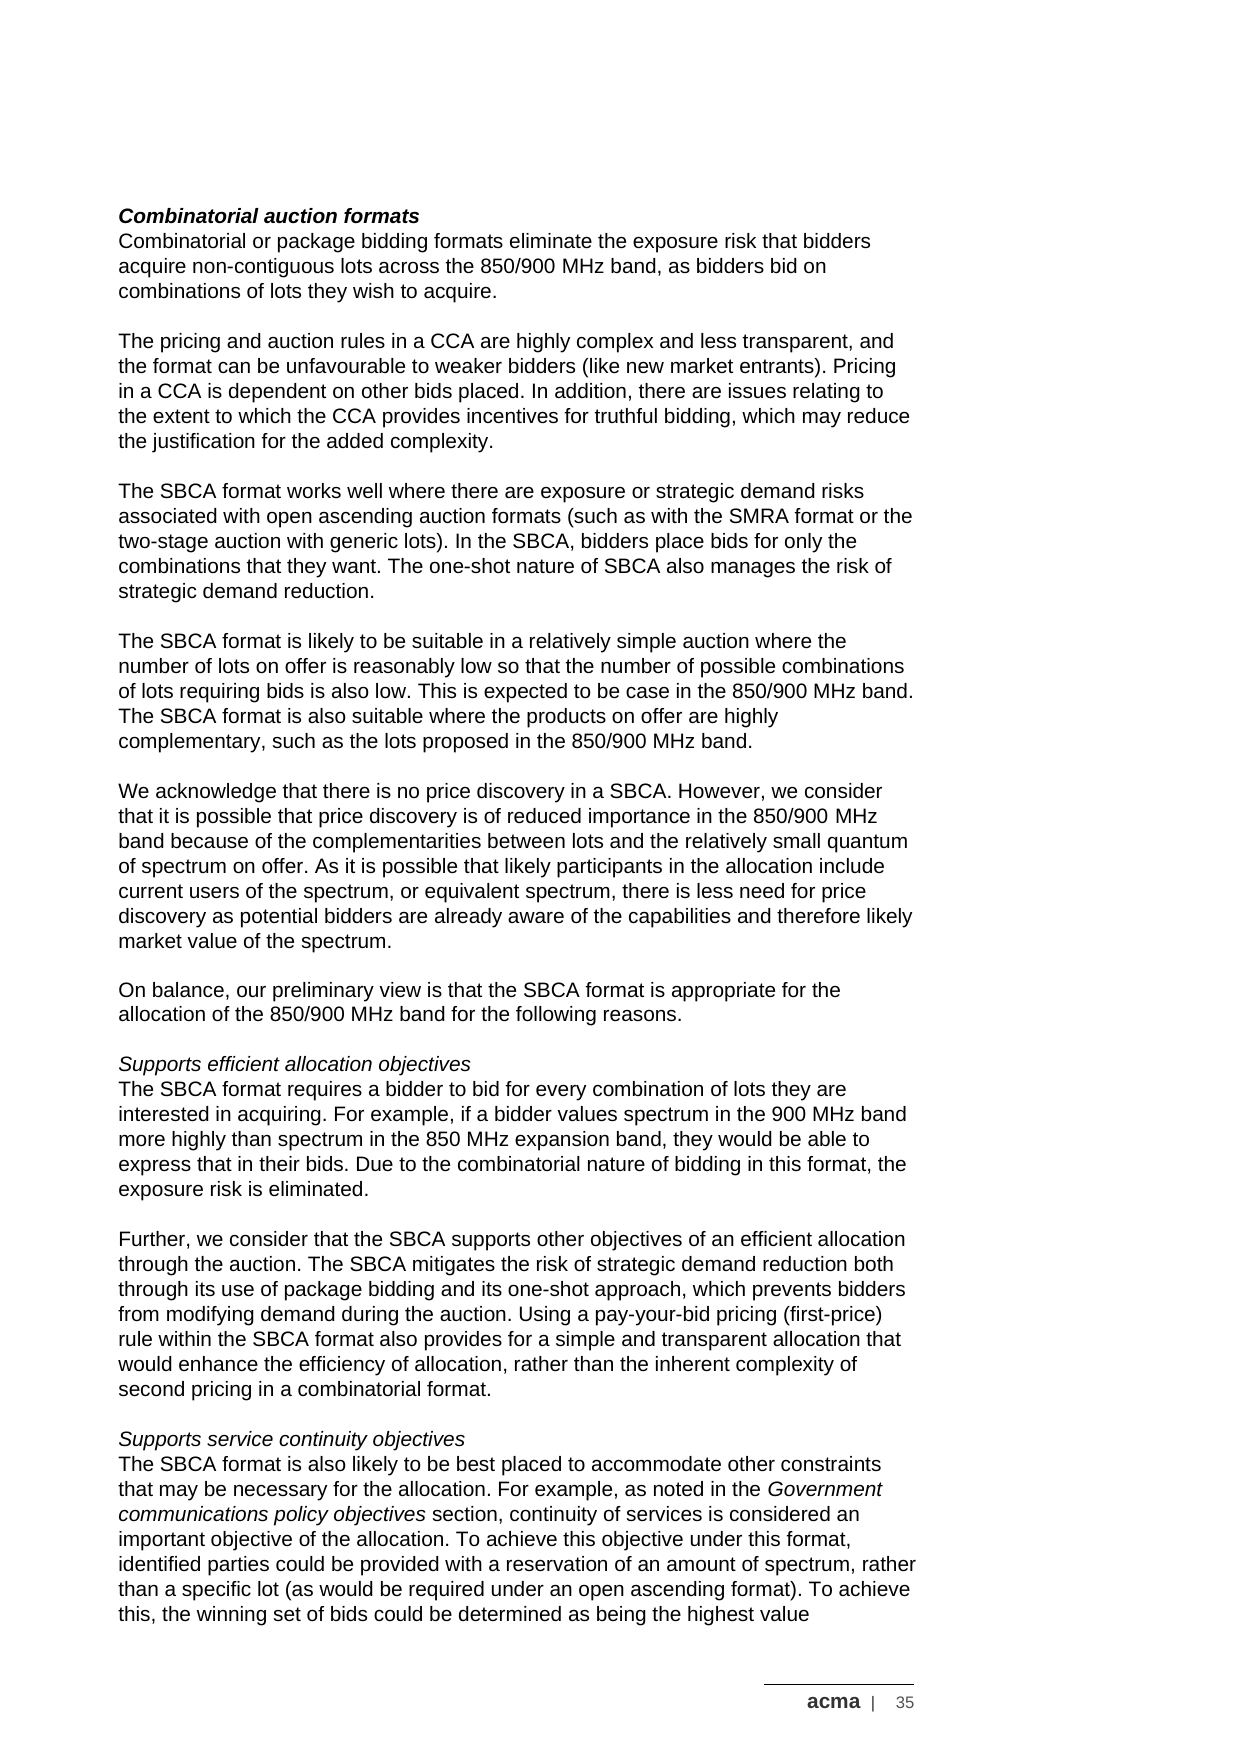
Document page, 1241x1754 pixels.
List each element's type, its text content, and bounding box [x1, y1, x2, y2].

text The SBCA format works well where there are exposure or strategic demand risks associated with open ascending auction formats (such as with the SMRA format or the two-stage auction with generic lots). In the SBCA, bidders place bids for only the combinations that they want. The one-shot nature of SBCA also manages the risk of strategic demand reduction. [118, 478, 917, 603]
text The SBCA format is likely to be suitable in a relatively simple auction where the number of lots on offer is reasonably low so that the number of possible combinations of lots requiring bids is also low. This is expected to be case in the 850/900 MHz band. The SBCA format is also suitable where the products on offer are highly complementary, such as the lots proposed in the 850/900 MHz band. [118, 628, 917, 753]
subtitle Supports service continuity objectives [118, 1426, 917, 1451]
text On balance, our preliminary view is that the SBCA format is appropriate for the allocation of the 850/900 MHz band for the following reasons. [118, 978, 917, 1026]
text The pricing and auction rules in a CCA are highly complex and less transparent, and the format can be unfavourable to weaker bidders (like new market entrants). Pricing in a CCA is dependent on other bids placed. In addition, there are issues relating to the extent to which the CCA provides incentives for truthful bidding, which may reduce the justification for the added complexity. [118, 328, 917, 453]
text Further, we consider that the SBCA supports other objectives of an efficient allocation through the auction. The SBCA mitigates the risk of strategic demand reduction both through its use of package bidding and its one-shot approach, which prevents bidders from modifying demand during the auction. Using a pay-your-bid pricing (first-price) rule within the SBCA format also provides for a simple and transparent allocation that would enhance the efficiency of allocation, rather than the inherent complexity of second pricing in a combinatorial format. [118, 1226, 917, 1401]
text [118, 1451, 917, 1626]
subtitle Combinatorial auction formats [118, 203, 917, 228]
subtitle Supports efficient allocation objectives [118, 1051, 917, 1076]
text The SBCA format requires a bidder to bid for every combination of lots they are interested in acquiring. For example, if a bidder values spectrum in the 900 MHz band more highly than spectrum in the 850 MHz expansion band, they would be able to express that in their bids. Due to the combinatorial nature of bidding in this format, the exposure risk is eliminated. [118, 1076, 917, 1201]
text We acknowledge that there is no price discovery in a SBCA. However, we consider that it is possible that price discovery is of reduced importance in the 850/900 MHz band because of the complementarities between lots and the relatively small quantum of spectrum on offer. As it is possible that likely participants in the allocation include current users of the spectrum, or equivalent spectrum, there is less need for price discovery as potential bidders are already aware of the capabilities and therefore likely market value of the spectrum. [118, 778, 917, 953]
text Combinatorial or package bidding formats eliminate the exposure risk that bidders acquire non-contiguous lots across the 850/900 MHz band, as bidders bid on combinations of lots they wish to acquire. [118, 228, 917, 303]
